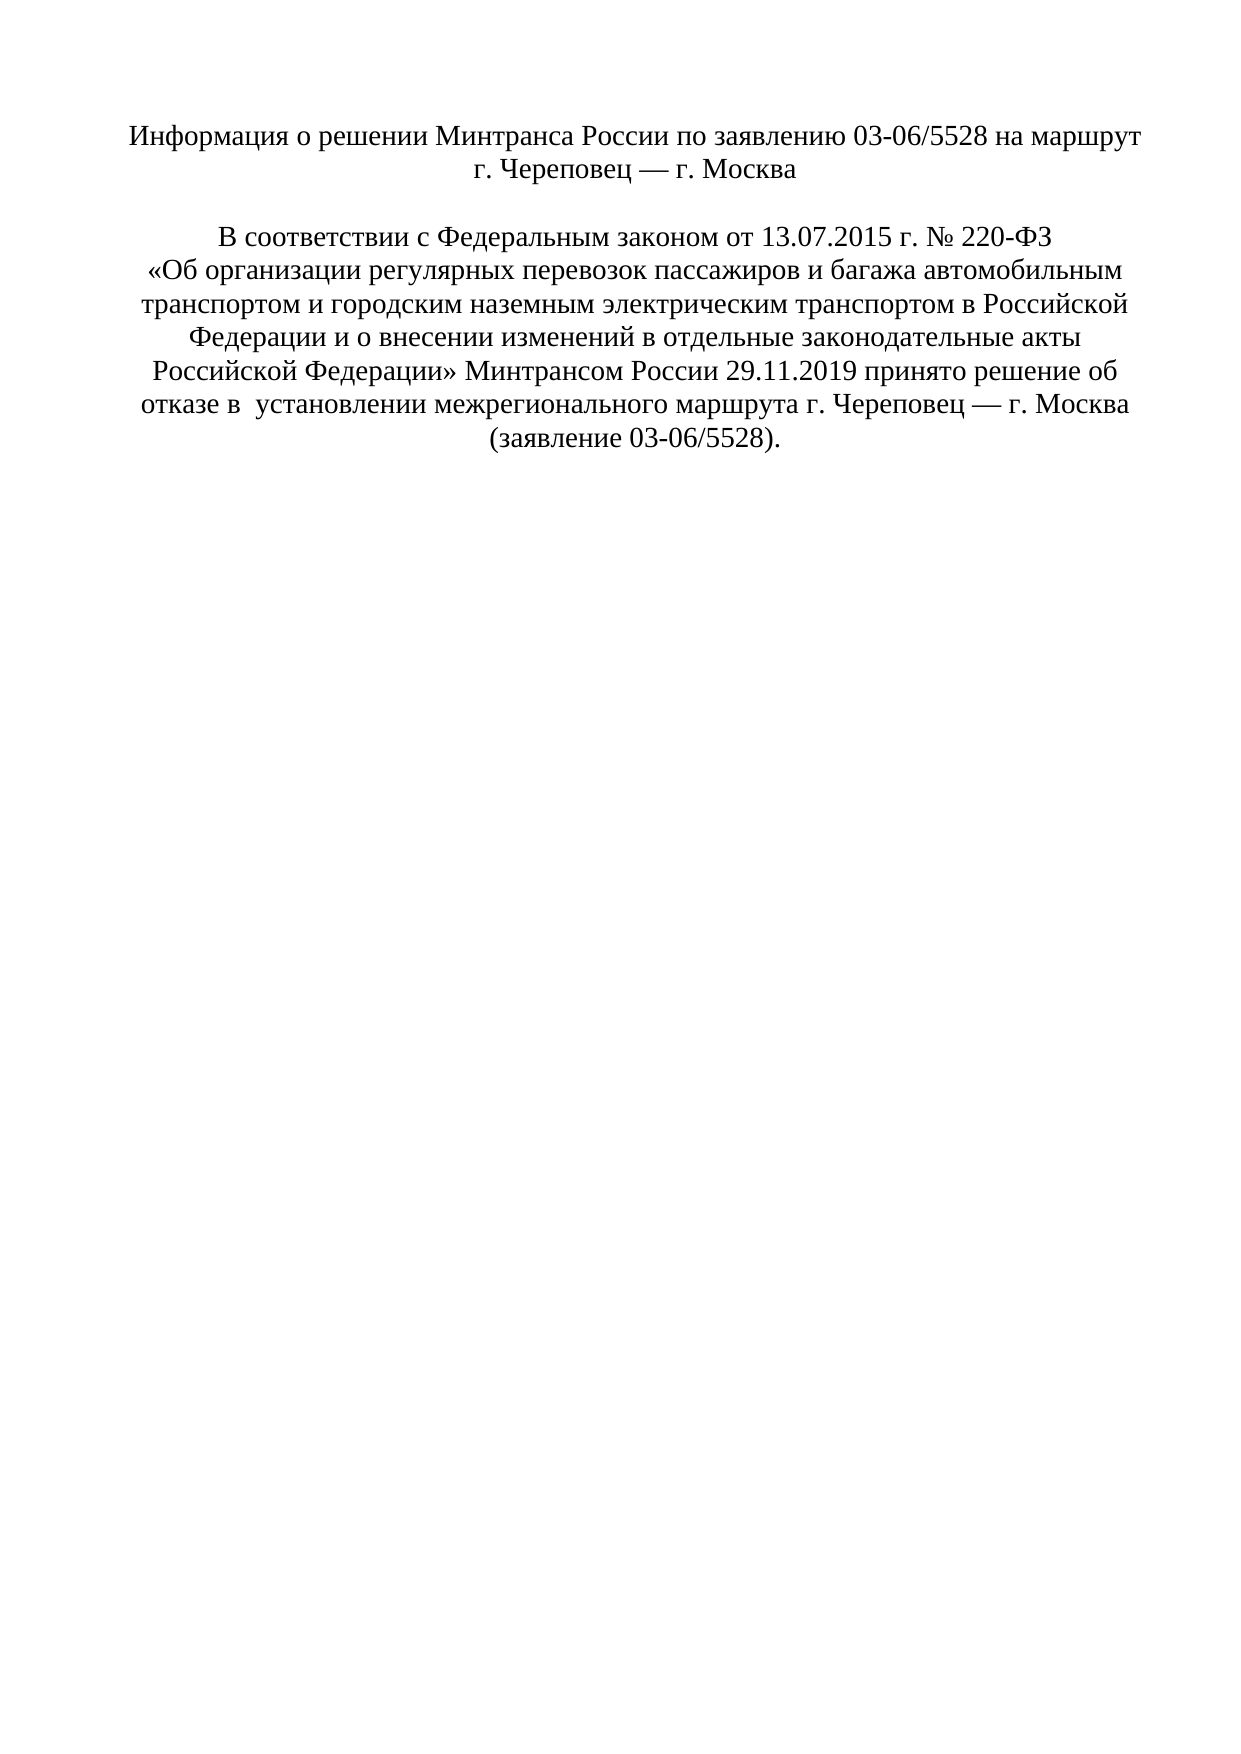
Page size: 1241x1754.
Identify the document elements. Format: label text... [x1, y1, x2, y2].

text Информация о решении Минтранса России по заявлению 03-06/5528 на маршрут г. Череповец — г. Москва [118, 118, 1152, 185]
text В соответствии с Федеральным законом от 13.07.2015 г. № 220-ФЗ «Об организации регулярных перевозок пассажиров и багажа автомобильным транспортом и городским наземным электрическим транспортом в Российской Федерации и о внесении изменений в отдельные законодательные акты Российской Федерации» Минтрансом России 29.11.2019 принято решение об отказе в установлении межрегионального маршрута г. Череповец — г. Москва (заявление 03-06/5528). [118, 219, 1152, 453]
